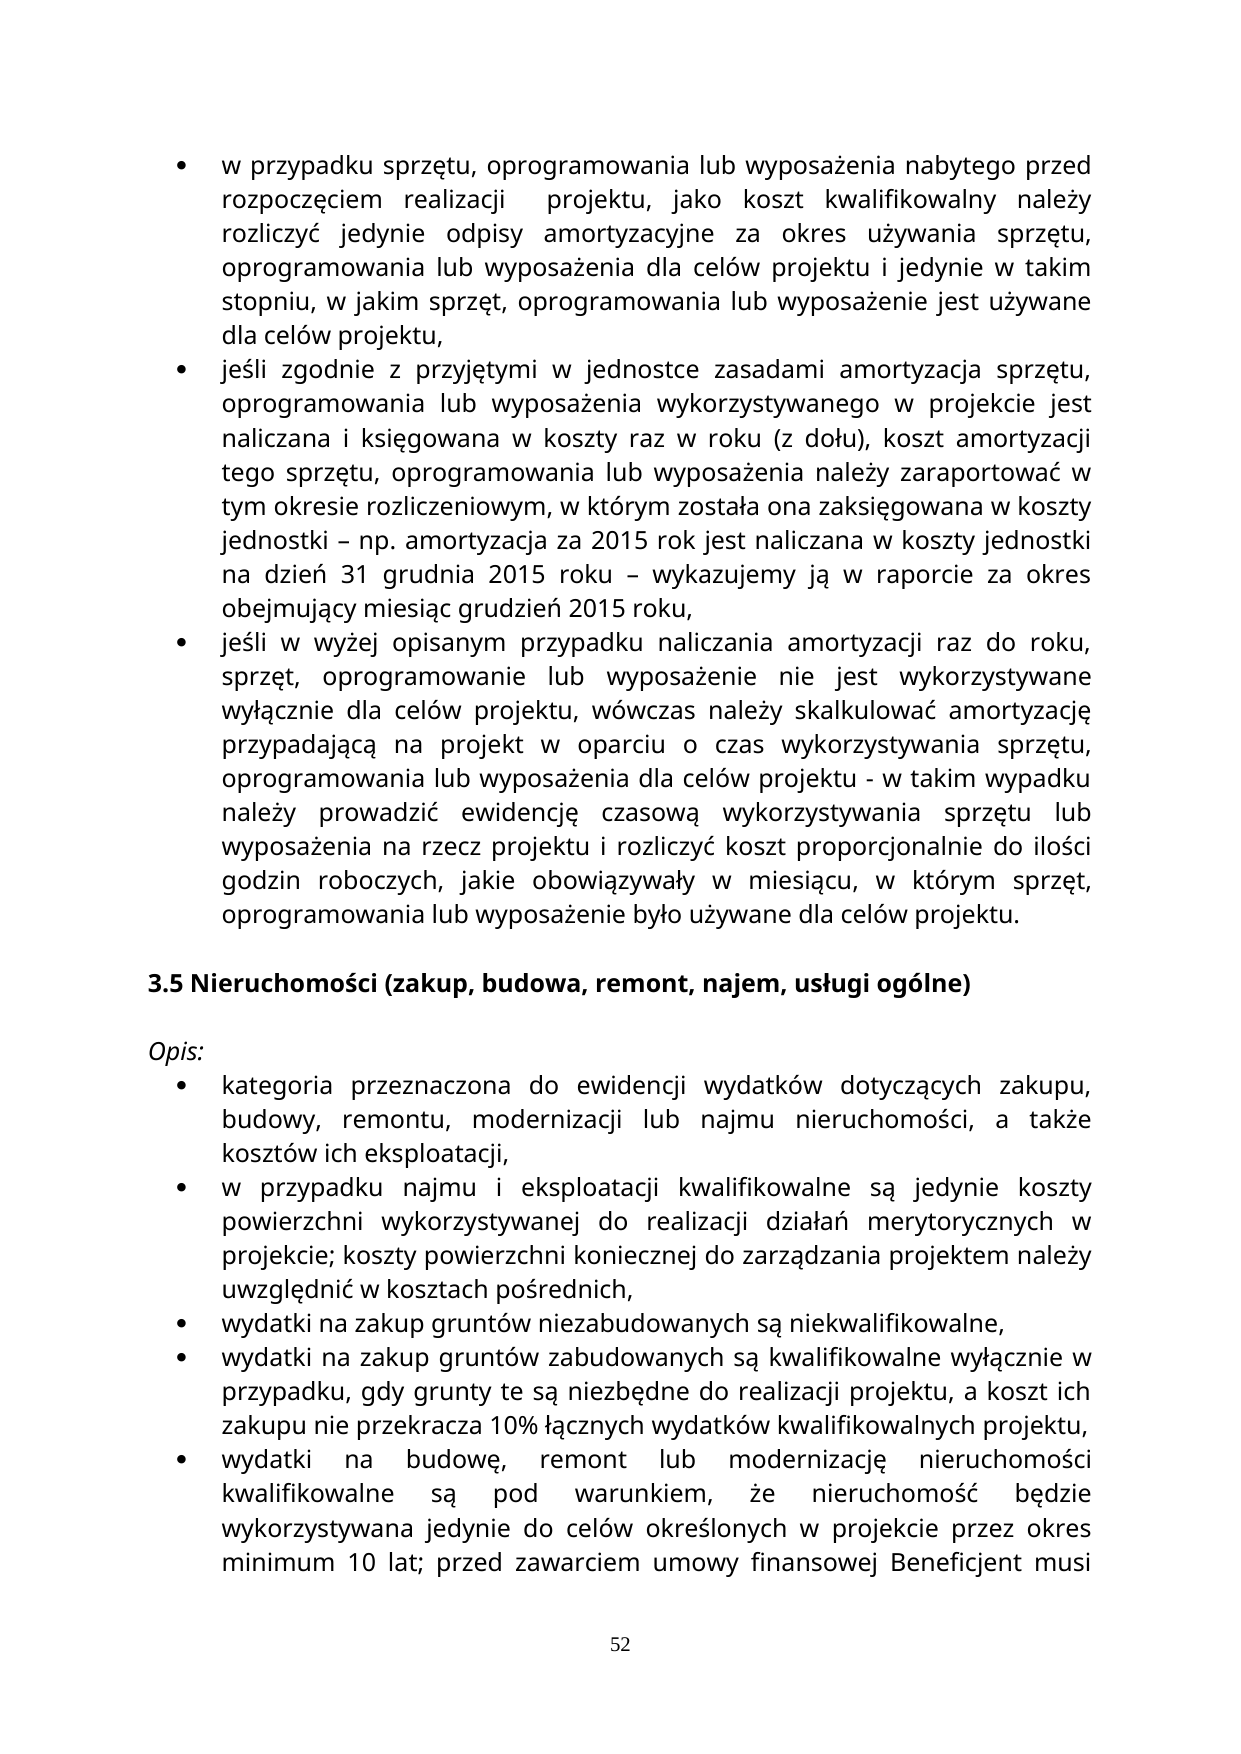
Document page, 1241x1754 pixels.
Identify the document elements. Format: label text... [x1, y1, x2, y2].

list wydatki na zakup gruntów zabudowanych są kwalifikowalne wyłącznie w przypadku, gdy grunty te są niezbędne do realizacji projektu, a koszt ich zakupu nie przekracza 10% łącznych wydatków kwalifikowalnych projektu, [177, 1340, 1092, 1442]
text Opis: [148, 1033, 1092, 1067]
list jeśli zgodnie z przyjętymi w jednostce zasadami amortyzacja sprzętu, oprogramowania lub wyposażenia wykorzystywanego w projekcie jest naliczana i księgowana w koszty raz w roku (z dołu), koszt amortyzacji tego sprzętu, oprogramowania lub wyposażenia należy zaraportować w tym okresie rozliczeniowym, w którym została ona zaksięgowana w koszty jednostki – np. amortyzacja za 2015 rok jest naliczana w koszty jednostki na dzień 31 grudnia 2015 roku – wykazujemy ją w raporcie za okres obejmujący miesiąc grudzień 2015 roku, [177, 352, 1092, 624]
list w przypadku sprzętu, oprogramowania lub wyposażenia nabytego przed rozpoczęciem realizacji projektu, jako koszt kwalifikowalny należy rozliczyć jedynie odpisy amortyzacyjne za okres używania sprzętu, oprogramowania lub wyposażenia dla celów projektu i jedynie w takim stopniu, w jakim sprzęt, oprogramowania lub wyposażenie jest używane dla celów projektu, [177, 148, 1092, 352]
list kategoria przeznaczona do ewidencji wydatków dotyczących zakupu, budowy, remontu, modernizacji lub najmu nieruchomości, a także kosztów ich eksploatacji, [177, 1067, 1092, 1169]
subtitle 3.5 Nieruchomości (zakup, budowa, remont, najem, usługi ogólne) [148, 965, 1092, 999]
list wydatki na zakup gruntów niezabudowanych są niekwalifikowalne, [177, 1306, 1092, 1340]
list jeśli w wyżej opisanym przypadku naliczania amortyzacji raz do roku, sprzęt, oprogramowanie lub wyposażenie nie jest wykorzystywane wyłącznie dla celów projektu, wówczas należy skalkulować amortyzację przypadającą na projekt w oparciu o czas wykorzystywania sprzętu, oprogramowania lub wyposażenia dla celów projektu - w takim wypadku należy prowadzić ewidencję czasową wykorzystywania sprzętu lub wyposażenia na rzecz projektu i rozliczyć koszt proporcjonalnie do ilości godzin roboczych, jakie obowiązywały w miesiącu, w którym sprzęt, oprogramowania lub wyposażenie było używane dla celów projektu. [177, 624, 1092, 931]
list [177, 1442, 1092, 1578]
list w przypadku najmu i eksploatacji kwalifikowalne są jedynie koszty powierzchni wykorzystywanej do realizacji działań merytorycznych w projekcie; koszty powierzchni koniecznej do zarządzania projektem należy uwzględnić w kosztach pośrednich, [177, 1169, 1092, 1306]
